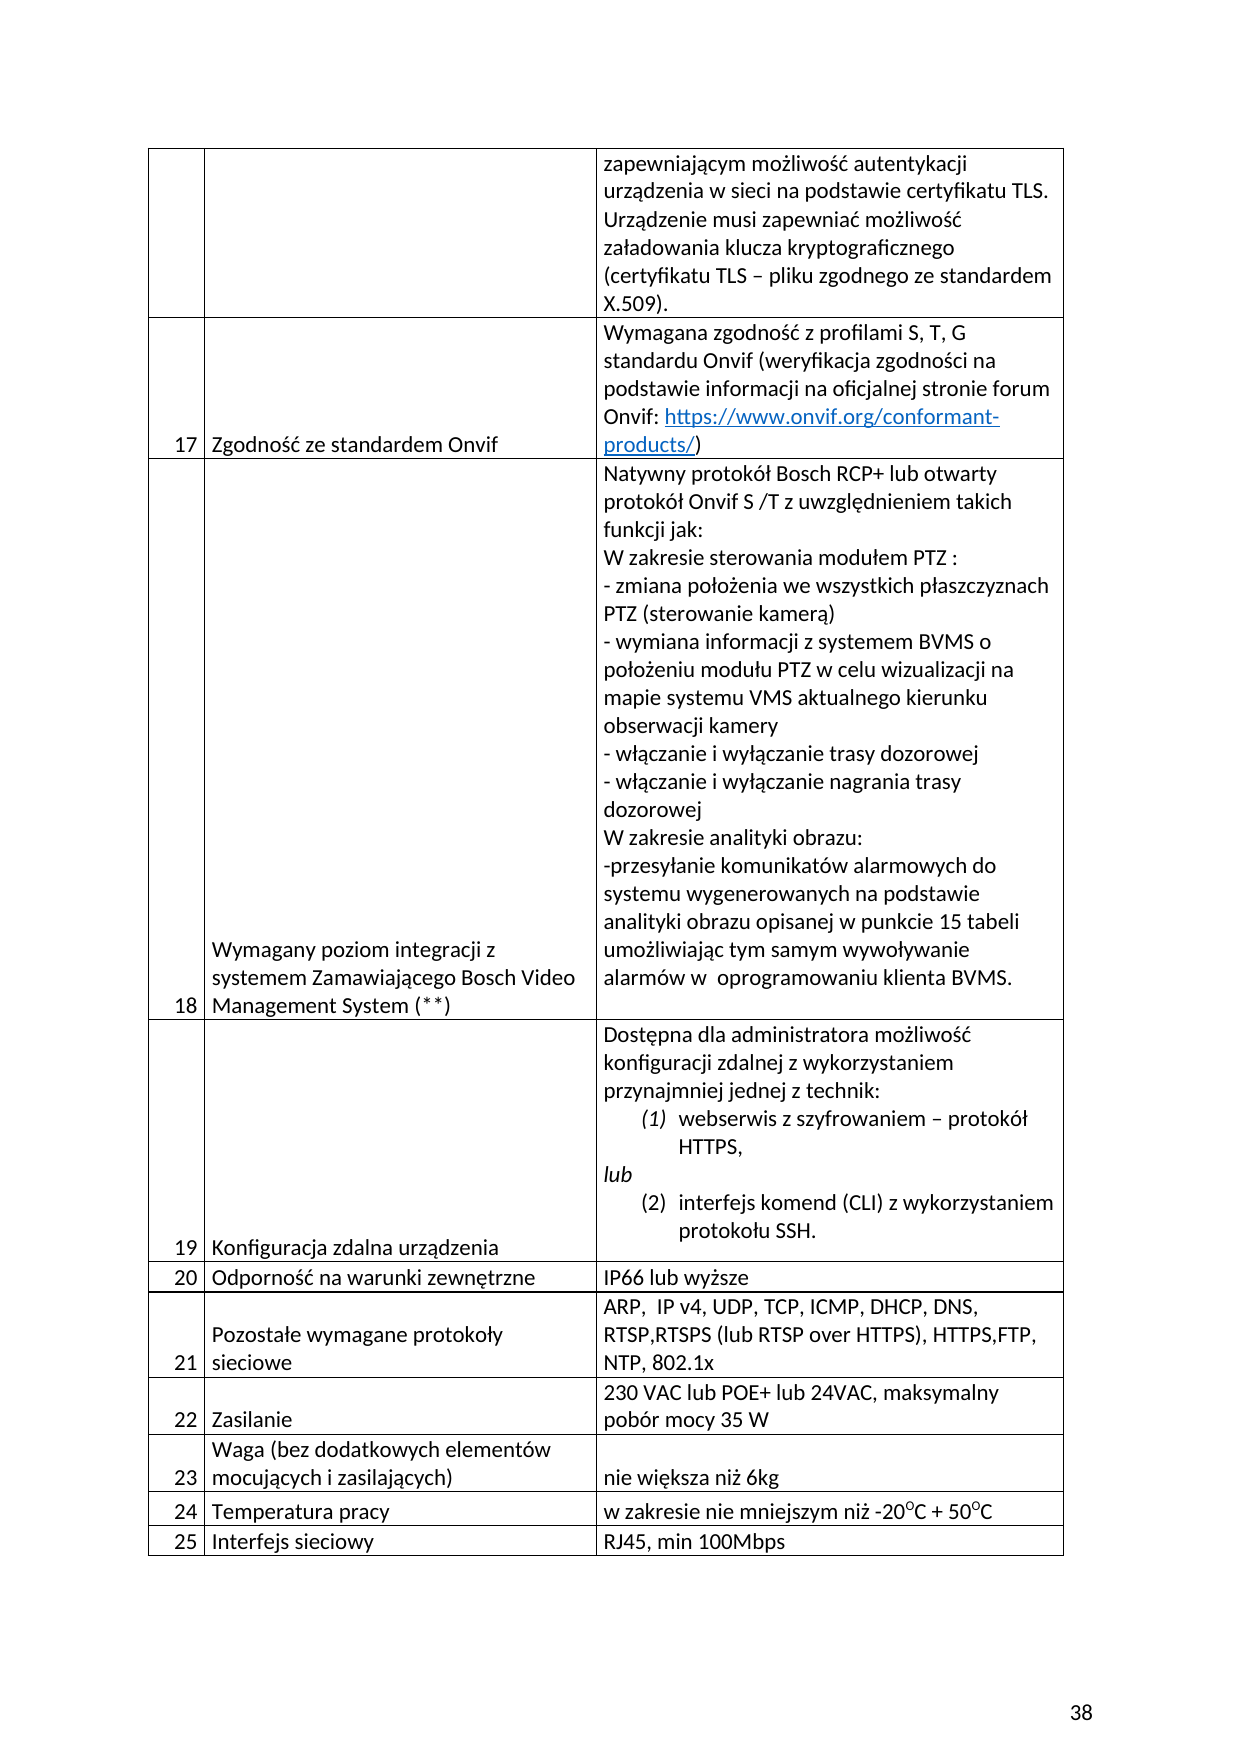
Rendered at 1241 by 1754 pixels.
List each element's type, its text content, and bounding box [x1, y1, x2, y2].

table_cell 25 [149, 1526, 204, 1555]
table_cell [205, 149, 596, 317]
table_cell IP66 lub wyższe [597, 1262, 1063, 1291]
table_cell nie większa niż 6kg [597, 1435, 1063, 1491]
table_cell 19 [149, 1020, 204, 1261]
table_cell Dostępna dla administratora możliwość konfiguracji zdalnej z wykorzystaniem przynajmniej jednej z technik: webserwis z szyfrowaniem – protokół HTTPS, lub interfejs komend (CLI) z wykorzystaniem protokołu SSH. [597, 1020, 1063, 1261]
table_cell 24 [149, 1492, 204, 1525]
table_cell Zgodność ze standardem Onvif [205, 318, 596, 458]
table_cell Temperatura pracy [205, 1492, 596, 1525]
table_cell 23 [149, 1435, 204, 1491]
table_cell 17 [149, 318, 204, 458]
table_cell Pozostałe wymagane protokoły sieciowe [205, 1293, 596, 1377]
table_cell Wymagana zgodność z profilami S, T, G standardu Onvif (weryfikacja zgodności na podstawie informacji na oficjalnej stronie forum Onvif: https://www.onvif.org/conformant-products/) [597, 318, 1063, 458]
table_cell ARP, IP v4, UDP, TCP, ICMP, DHCP, DNS, RTSP,RTSPS (lub RTSP over HTTPS), HTTPS,FTP, NTP, 802.1x [597, 1293, 1063, 1377]
table_cell 22 [149, 1378, 204, 1434]
table_cell RJ45, min 100Mbps [597, 1526, 1063, 1555]
table_cell 16 [149, 149, 204, 317]
table_cell Natywny protokół Bosch RCP+ lub otwarty protokół Onvif S /T z uwzględnieniem takich funkcji jak: W zakresie sterowania modułem PTZ : - zmiana położenia we wszystkich płaszczyznach PTZ (sterowanie kamerą) - wymiana informacji z systemem BVMS o położeniu modułu PTZ w celu wizualizacji na mapie systemu VMS aktualnego kierunku obserwacji kamery - włączanie i wyłączanie trasy dozorowej - włączanie i wyłączanie nagrania trasy dozorowej W zakresie analityki obrazu: -przesyłanie komunikatów alarmowych do systemu wygenerowanych na podstawie analityki obrazu opisanej w punkcie 15 tabeli umożliwiając tym samym wywoływanie alarmów w oprogramowaniu klienta BVMS. [597, 459, 1063, 1019]
table_cell Zasilanie [205, 1378, 596, 1434]
table_cell Interfejs sieciowy [205, 1526, 596, 1555]
table_cell w zakresie nie mniejszym niż -20OC + 50OC [597, 1492, 1063, 1525]
table_cell Konfiguracja zdalna urządzenia [205, 1020, 596, 1261]
table_cell 18 [149, 459, 204, 1019]
table_cell 20 [149, 1262, 204, 1291]
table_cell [597, 149, 1063, 317]
table_cell Wymagany poziom integracji z systemem Zamawiającego Bosch Video Management System (**) [205, 459, 596, 1019]
table_cell Odporność na warunki zewnętrzne [205, 1262, 596, 1291]
table_cell 230 VAC lub POE+ lub 24VAC, maksymalny pobór mocy 35 W [597, 1378, 1063, 1434]
table_cell Waga (bez dodatkowych elementów mocujących i zasilających) [205, 1435, 596, 1491]
table_cell 21 [149, 1293, 204, 1377]
